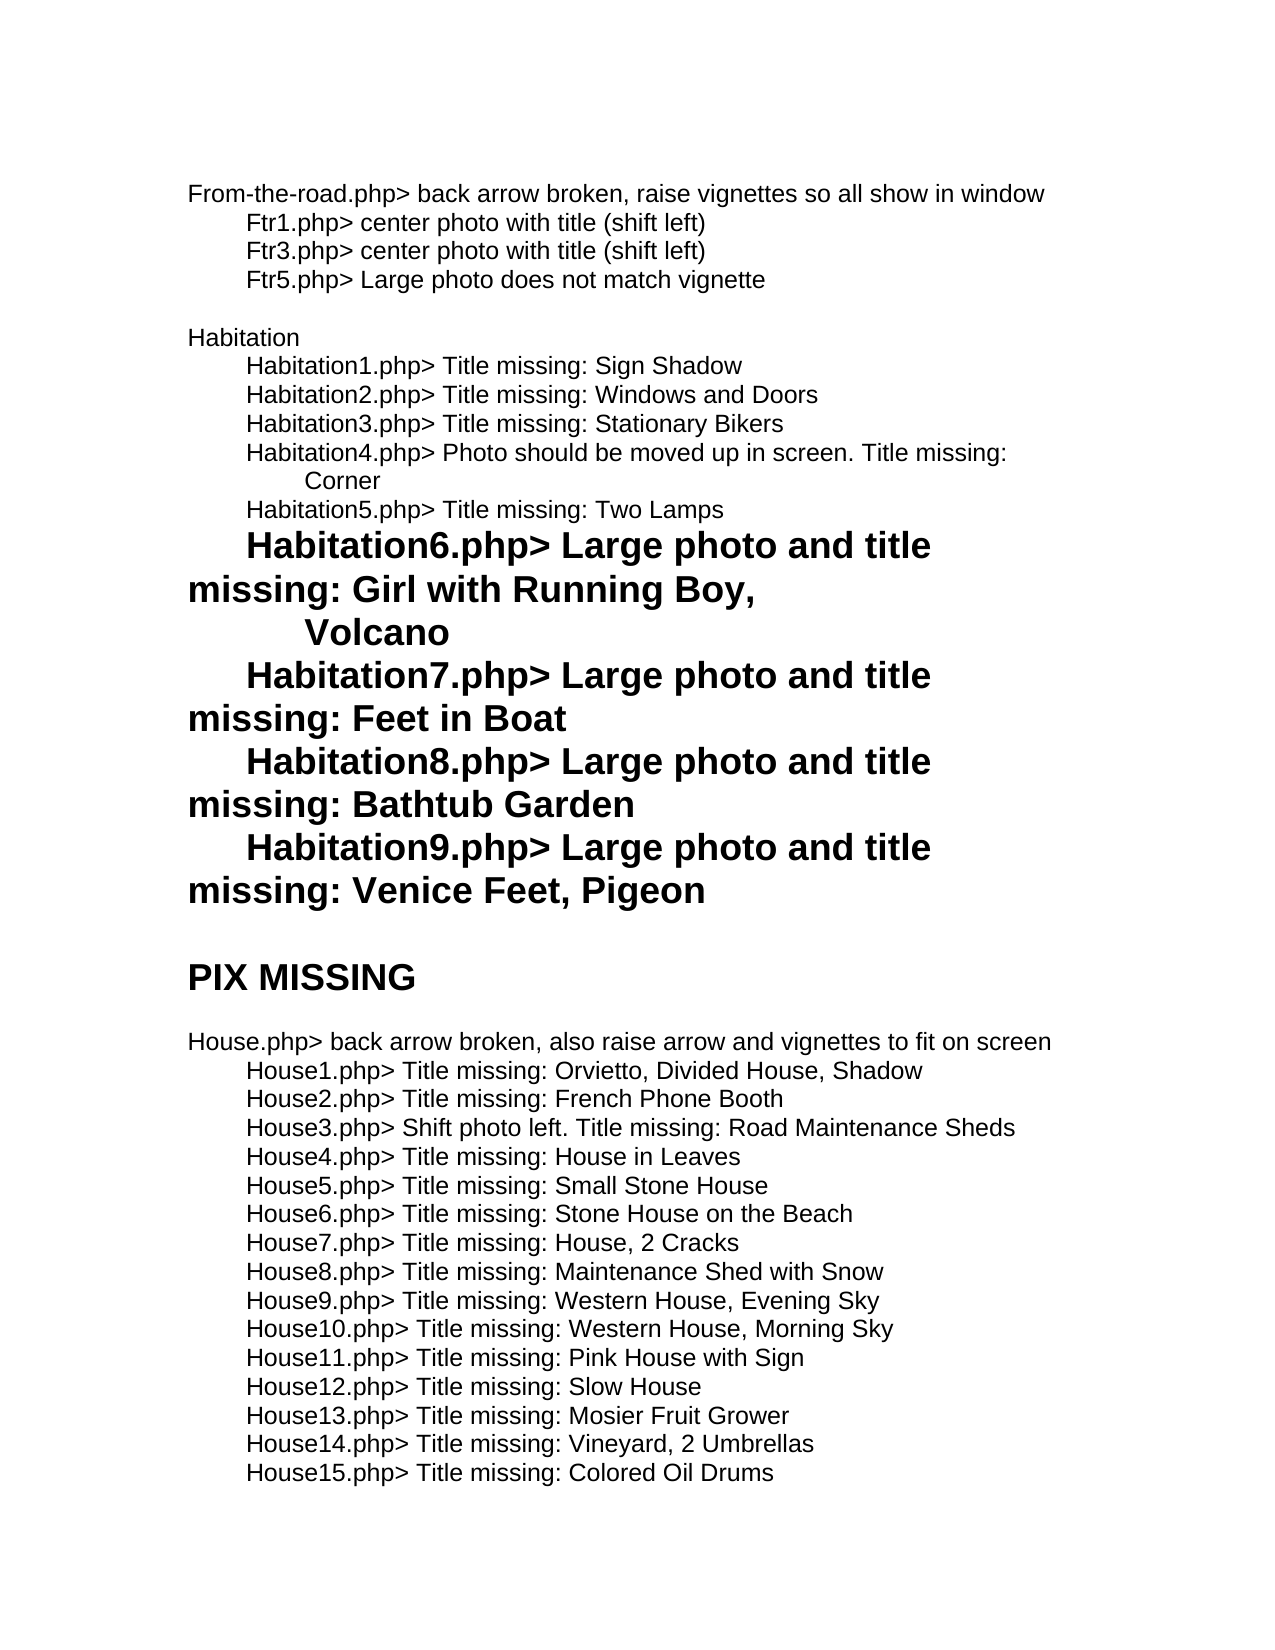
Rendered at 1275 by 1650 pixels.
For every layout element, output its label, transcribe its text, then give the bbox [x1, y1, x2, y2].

text House14.php> Title missing: Vineyard, 2 Umbrellas [187, 1429, 1087, 1458]
text House2.php> Title missing: French Phone Booth [187, 1084, 1087, 1113]
text Habitation5.php> Title missing: Two Lamps [187, 495, 1087, 524]
text House.php> back arrow broken, also raise arrow and vignettes to fit on screen [187, 1027, 1087, 1056]
text House11.php> Title missing: Pink House with Sign [187, 1343, 1087, 1372]
text Habitation2.php> Title missing: Windows and Doors [187, 380, 1087, 409]
text House9.php> Title missing: Western House, Evening Sky [187, 1286, 1087, 1314]
text House4.php> Title missing: House in Leaves [187, 1142, 1087, 1171]
text From-the-road.php> back arrow broken, raise vignettes so all show in window [187, 179, 1087, 207]
text Habitation8.php> Large photo and title missing: Bathtub Garden [187, 739, 1087, 826]
text House3.php> Shift photo left. Title missing: Road Maintenance Sheds [187, 1113, 1087, 1142]
text House8.php> Title missing: Maintenance Shed with Snow [187, 1257, 1087, 1286]
text House10.php> Title missing: Western House, Morning Sky [187, 1314, 1087, 1343]
text Corner [187, 466, 1087, 495]
text Habitation [187, 322, 1087, 351]
text House7.php> Title missing: House, 2 Cracks [187, 1228, 1087, 1257]
text Ftr3.php> center photo with title (shift left) [187, 236, 1087, 265]
text House13.php> Title missing: Mosier Fruit Grower [187, 1401, 1087, 1429]
text PIX MISSING [187, 955, 1087, 998]
text Habitation1.php> Title missing: Sign Shadow [187, 351, 1087, 380]
text Habitation4.php> Photo should be moved up in screen. Title missing: [187, 437, 1087, 466]
text House5.php> Title missing: Small Stone House [187, 1171, 1087, 1199]
text Habitation6.php> Large photo and title missing: Girl with Running Boy, [187, 524, 1087, 610]
text House15.php> Title missing: Colored Oil Drums [187, 1458, 1087, 1487]
text House12.php> Title missing: Slow House [187, 1372, 1087, 1401]
text Ftr5.php> Large photo does not match vignette [187, 265, 1087, 294]
text Ftr1.php> center photo with title (shift left) [187, 207, 1087, 236]
text House6.php> Title missing: Stone House on the Beach [187, 1199, 1087, 1228]
text House1.php> Title missing: Orvietto, Divided House, Shadow [187, 1056, 1087, 1084]
text Habitation3.php> Title missing: Stationary Bikers [187, 409, 1087, 437]
text Habitation9.php> Large photo and title missing: Venice Feet, Pigeon [187, 826, 1087, 912]
text Volcano [187, 610, 1087, 653]
text Habitation7.php> Large photo and title missing: Feet in Boat [187, 653, 1087, 739]
